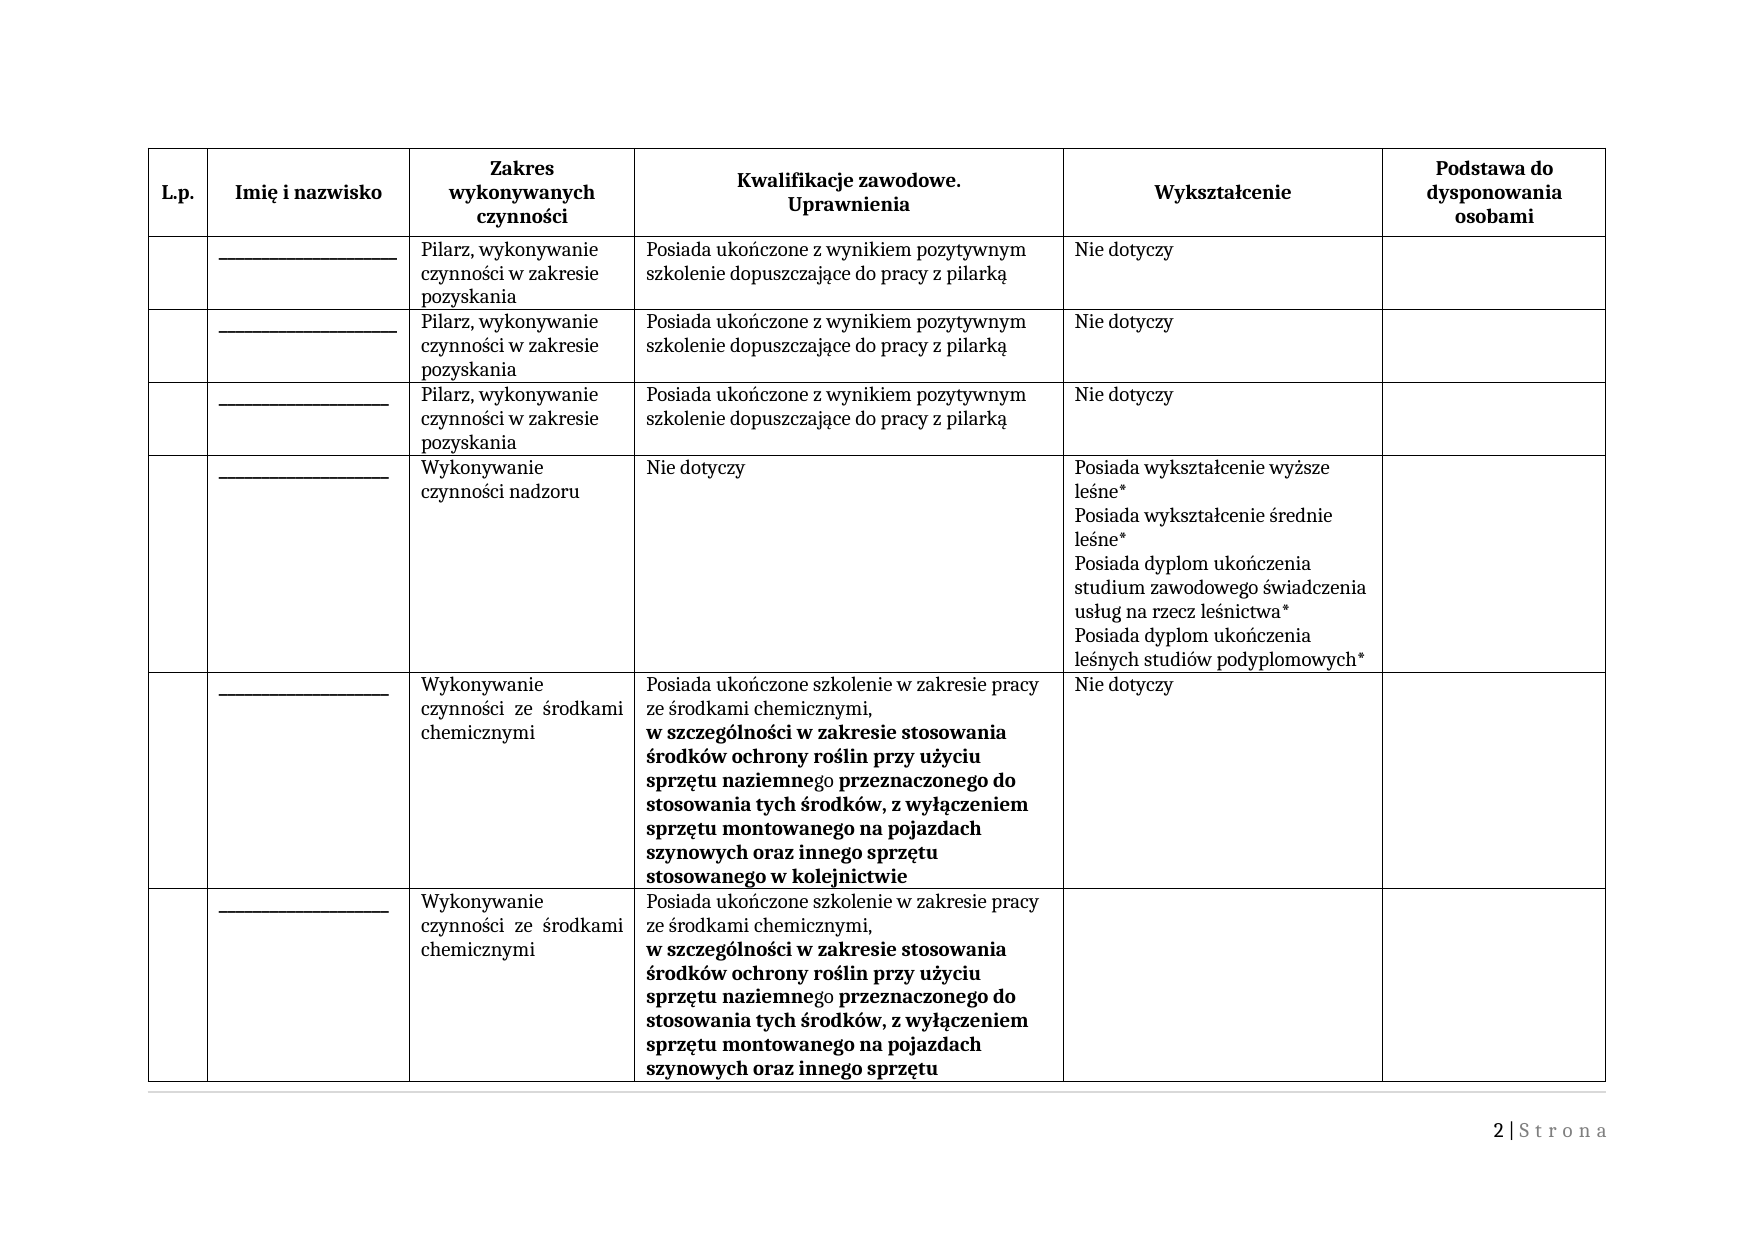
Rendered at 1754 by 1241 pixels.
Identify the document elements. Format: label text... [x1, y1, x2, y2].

table_cell [149, 673, 207, 888]
table_cell _____________________ [208, 310, 409, 382]
table_header L.p. [149, 149, 207, 236]
table_cell Nie dotyczy [635, 456, 1063, 672]
table_cell [149, 889, 207, 1081]
table_cell Posiada ukończone z wynikiem pozytywnym szkolenie dopuszczające do pracy z pilarką [635, 310, 1063, 382]
table_cell Posiada ukończone z wynikiem pozytywnym szkolenie dopuszczające do pracy z pilarką [635, 237, 1063, 309]
table_cell Pilarz, wykonywanie czynności w zakresie pozyskania [410, 383, 634, 455]
table_cell ____________________ [208, 889, 409, 1081]
table_cell [1064, 889, 1382, 1081]
table_header Wykształcenie [1064, 149, 1382, 236]
table_cell Nie dotyczy [1064, 237, 1382, 309]
table_header Zakres wykonywanych czynności [410, 149, 634, 236]
table_cell [149, 456, 207, 672]
table_header Imię i nazwisko [208, 149, 409, 236]
table_cell _____________________ [208, 237, 409, 309]
table_header Kwalifikacje zawodowe. Uprawnienia [635, 149, 1063, 236]
table_cell Pilarz, wykonywanie czynności w zakresie pozyskania [410, 310, 634, 382]
table_cell ____________________ [208, 383, 409, 455]
table_cell ____________________ [208, 673, 409, 888]
table_cell Nie dotyczy [1064, 310, 1382, 382]
table_cell [1383, 310, 1605, 382]
table_cell Wykonywanie czynności ze środkami chemicznymi [410, 673, 634, 888]
table_cell Posiada ukończone z wynikiem pozytywnym szkolenie dopuszczające do pracy z pilarką [635, 383, 1063, 455]
table_cell [1383, 889, 1605, 1081]
table_cell ____________________ [208, 456, 409, 672]
table_cell Nie dotyczy [1064, 673, 1382, 888]
table_cell [1383, 383, 1605, 455]
table_cell [1383, 673, 1605, 888]
table_cell Pilarz, wykonywanie czynności w zakresie pozyskania [410, 237, 634, 309]
table_cell Posiada wykształcenie wyższe leśne* Posiada wykształcenie średnie leśne* Posiada dyplom ukończenia studium zawodowego świadczenia usług na rzecz leśnictwa* Posiada dyplom ukończenia leśnych studiów podyplomowych* [1064, 456, 1382, 672]
table_cell [149, 237, 207, 309]
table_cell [410, 889, 634, 1081]
table_cell [149, 310, 207, 382]
table_cell [1383, 237, 1605, 309]
table_cell Wykonywanie czynności nadzoru [410, 456, 634, 672]
table_cell [1383, 456, 1605, 672]
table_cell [635, 889, 1063, 1081]
table_header Podstawa do dysponowania osobami [1383, 149, 1605, 236]
table_cell Nie dotyczy [1064, 383, 1382, 455]
table_cell [149, 383, 207, 455]
